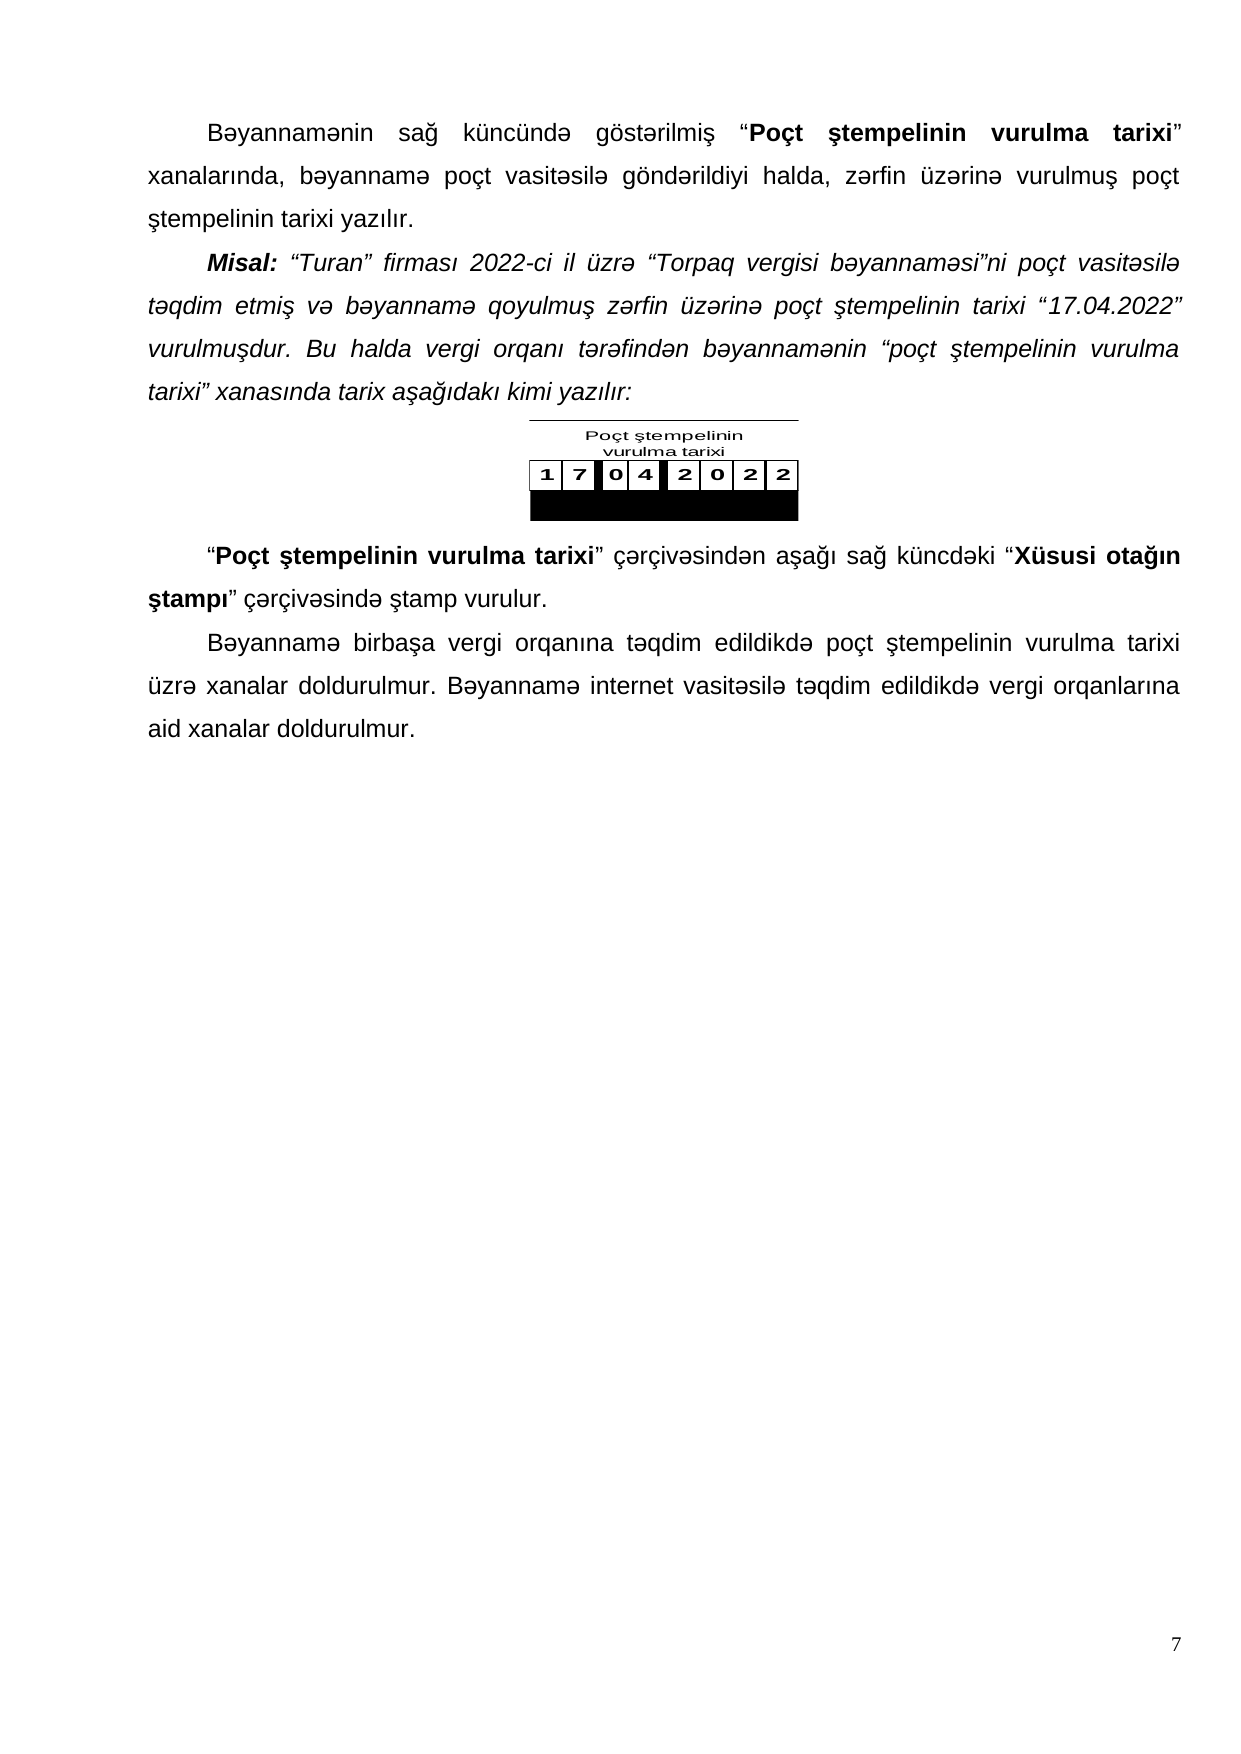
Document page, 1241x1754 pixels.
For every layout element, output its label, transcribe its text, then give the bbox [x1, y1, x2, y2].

text “Poçt ştempelinin vurulma tarixi” çərçivəsindən aşağı sağ küncdəki “Xüsusi otağın ştampı” çərçivəsində ştamp vurulur. [148, 541, 1181, 613]
text Bəyannamənin sağ küncündə göstərilmiş “Poçt ştempelinin vurulma tarixi” xanalarında, bəyannamə poçt vasitəsilə göndərildiyi halda, zərfin üzərinə vurulmuş poçt ştempelinin tarixi yazılır. [148, 118, 1181, 233]
text Bəyannamə birbaşa vergi orqanına təqdim edildikdə poçt ştempelinin vurulma tarixi üzrə xanalar doldurulmur. Bəyannamə internet vasitəsilə təqdim edildikdə vergi orqanlarına aid xanalar doldurulmur. [148, 628, 1181, 743]
text Misal: “Turan” firması 2022-ci il üzrə “Torpaq vergisi bəyannaməsi”ni poçt vasitəsilə təqdim etmiş və bəyannamə qoyulmuş zərfin üzərinə poçt ştempelinin tarixi “17.04.2022” vurulmuşdur. Bu halda vergi orqanı tərəfindən bəyannamənin “poçt ştempelinin vurulma tarixi” xanasında tarix aşağıdakı kimi yazılır: [148, 247, 1181, 406]
